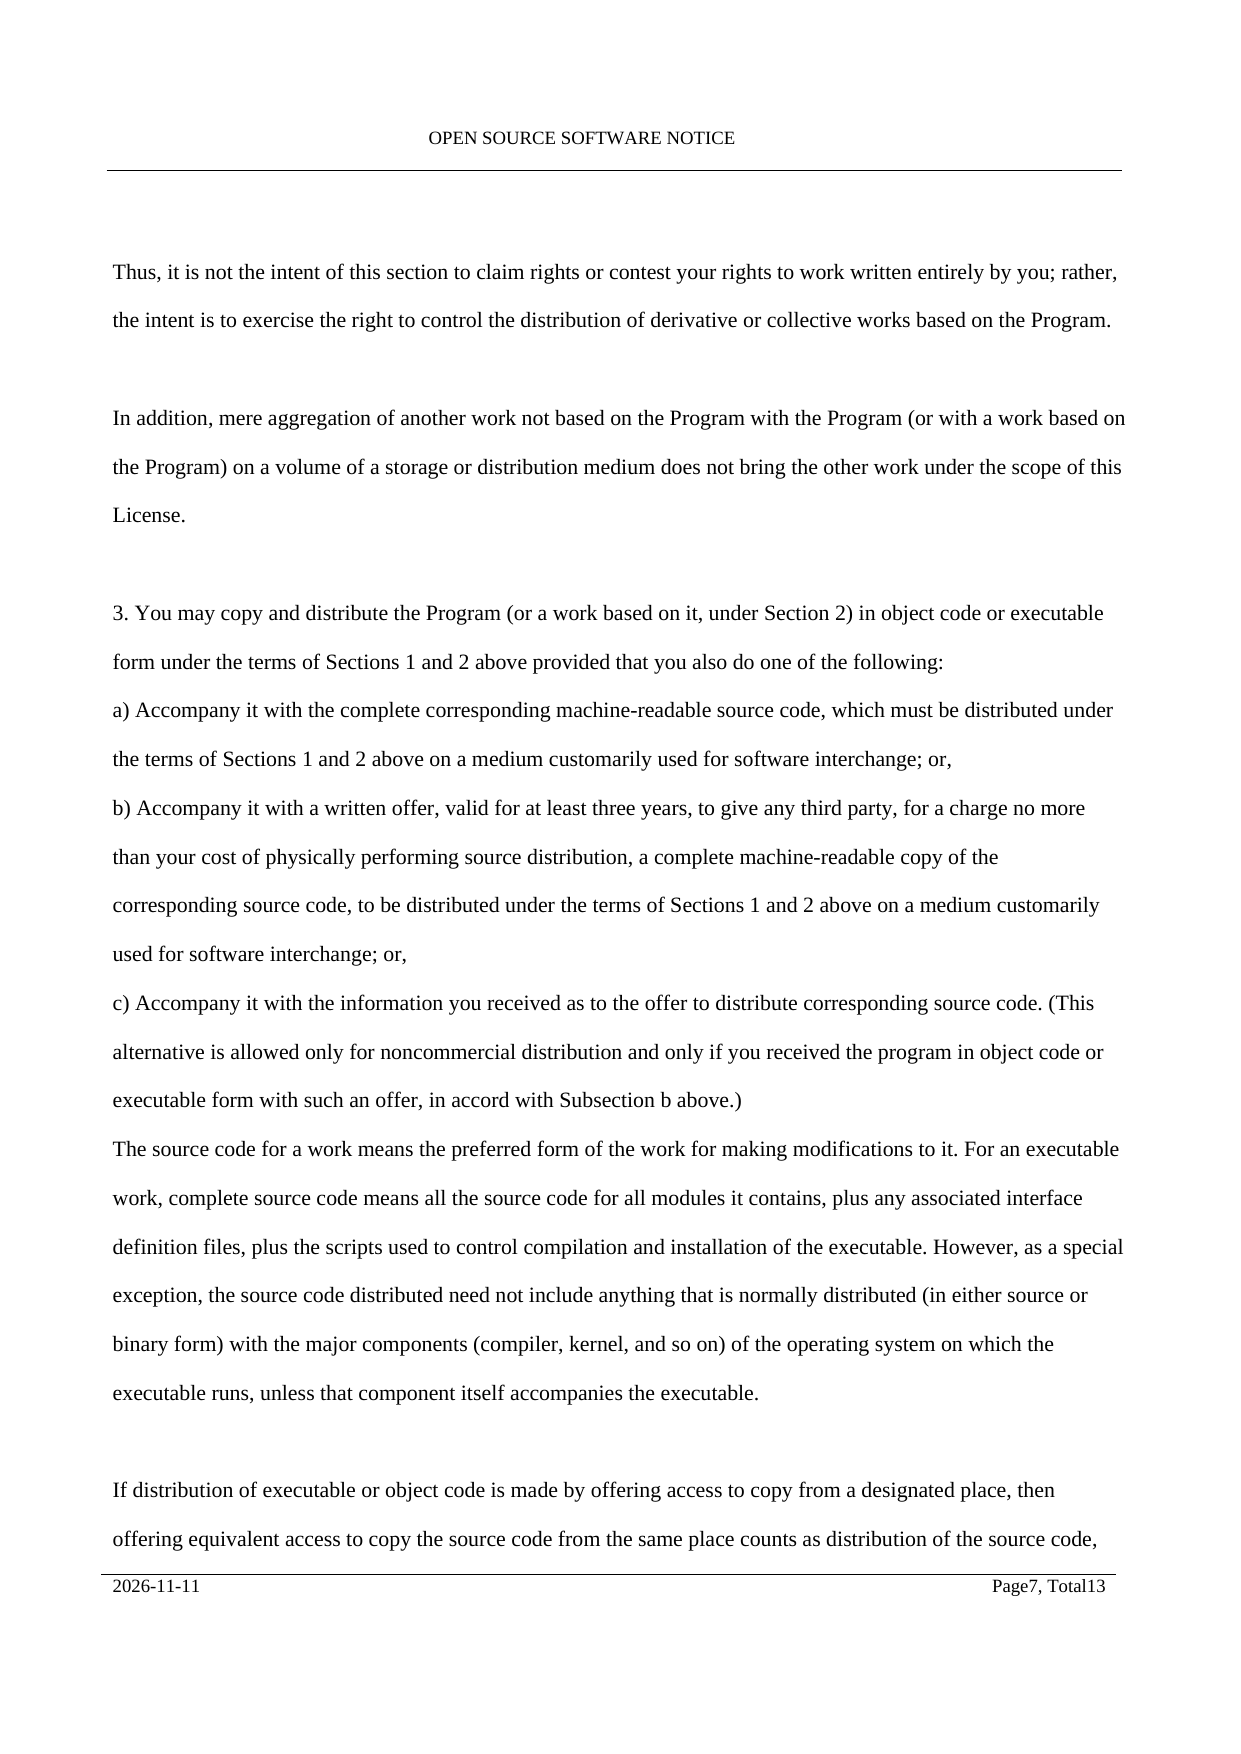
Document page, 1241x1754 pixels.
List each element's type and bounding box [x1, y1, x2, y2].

text [112, 206, 1128, 1555]
